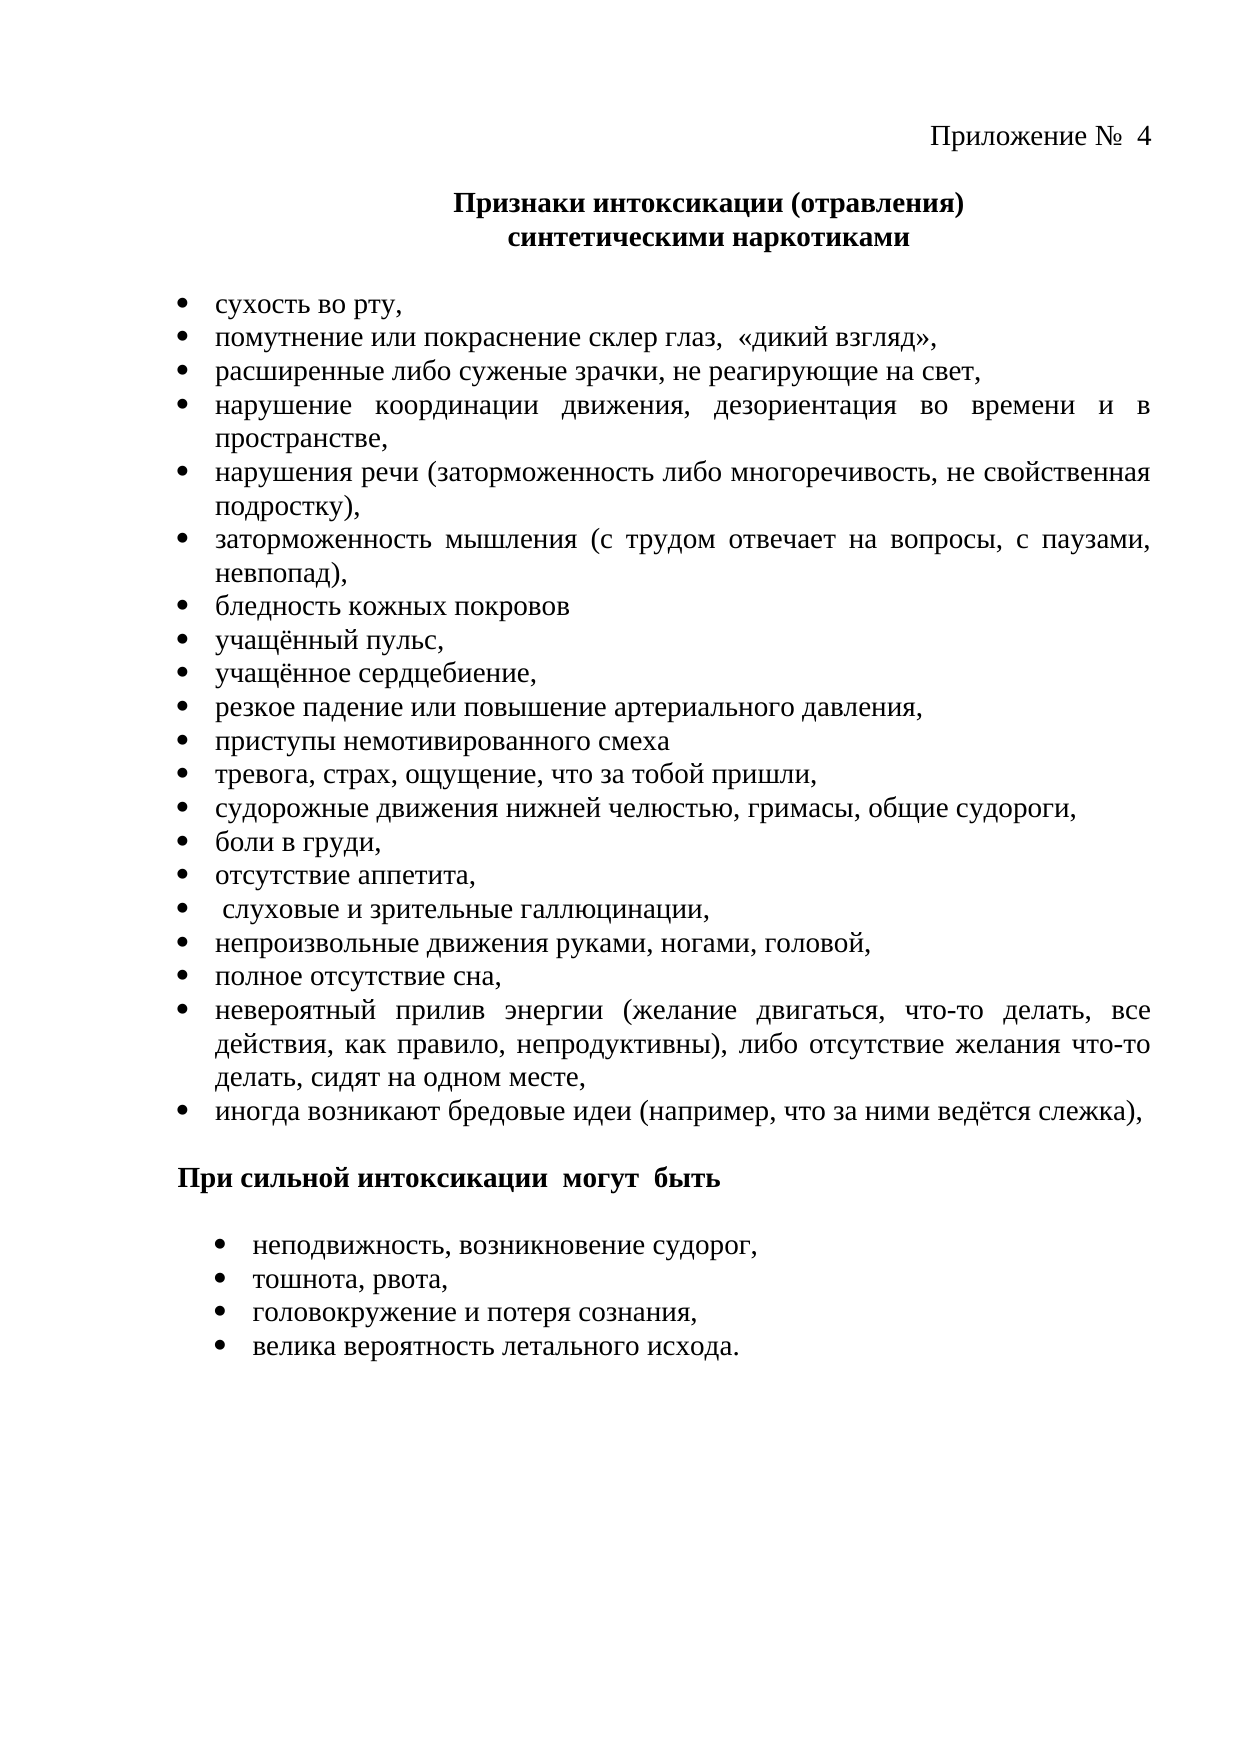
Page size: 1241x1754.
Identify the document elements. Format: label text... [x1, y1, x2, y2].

list расширенные либо суженые зрачки, не реагирующие на свет, [177, 353, 1152, 387]
list нарушение координации движения, дезориентация во времени и в пространстве, [177, 387, 1152, 454]
list слуховые и зрительные галлюцинации, [177, 891, 1152, 925]
list тревога, страх, ощущение, что за тобой пришли, [177, 757, 1152, 790]
list непроизвольные движения руками, ногами, головой, [177, 925, 1152, 958]
list тошнота, рвота, [215, 1261, 1152, 1294]
list иногда возникают бредовые идеи (например, что за ними ведётся слежка), [177, 1093, 1152, 1126]
text Признаки интоксикации (отравления) [222, 185, 1152, 219]
list велика вероятность летального исхода. [215, 1328, 1152, 1362]
text Приложение № 4 [222, 118, 1152, 152]
text При сильной интоксикации могут быть [177, 1160, 1152, 1193]
list боли в груди, [177, 824, 1152, 857]
list судорожные движения нижней челюстью, гримасы, общие судороги, [177, 790, 1152, 824]
list резкое падение или повышение артериального давления, [177, 689, 1152, 723]
list помутнение или покраснение склер глаз, «дикий взгляд», [177, 319, 1152, 353]
list полное отсутствие сна, [177, 958, 1152, 992]
list заторможенность мышления (с трудом отвечает на вопросы, с паузами, невпопад), [177, 521, 1152, 588]
text синтетическими наркотиками [222, 219, 1152, 252]
list нарушения речи (заторможенность либо многоречивость, не свойственная подростку), [177, 454, 1152, 521]
list головокружение и потеря сознания, [215, 1294, 1152, 1328]
list учащённый пульс, [177, 622, 1152, 656]
list невероятный прилив энергии (желание двигаться, что-то делать, все действия, как правило, непродуктивны), либо отсутствие желания что-то делать, сидят на одном месте, [177, 992, 1152, 1093]
list неподвижность, возникновение судорог, [215, 1227, 1152, 1261]
list сухость во рту, [177, 286, 1152, 319]
list приступы немотивированного смеха [177, 723, 1152, 757]
list бледность кожных покровов [177, 588, 1152, 622]
list отсутствие аппетита, [177, 857, 1152, 891]
list учащённое сердцебиение, [177, 656, 1152, 689]
